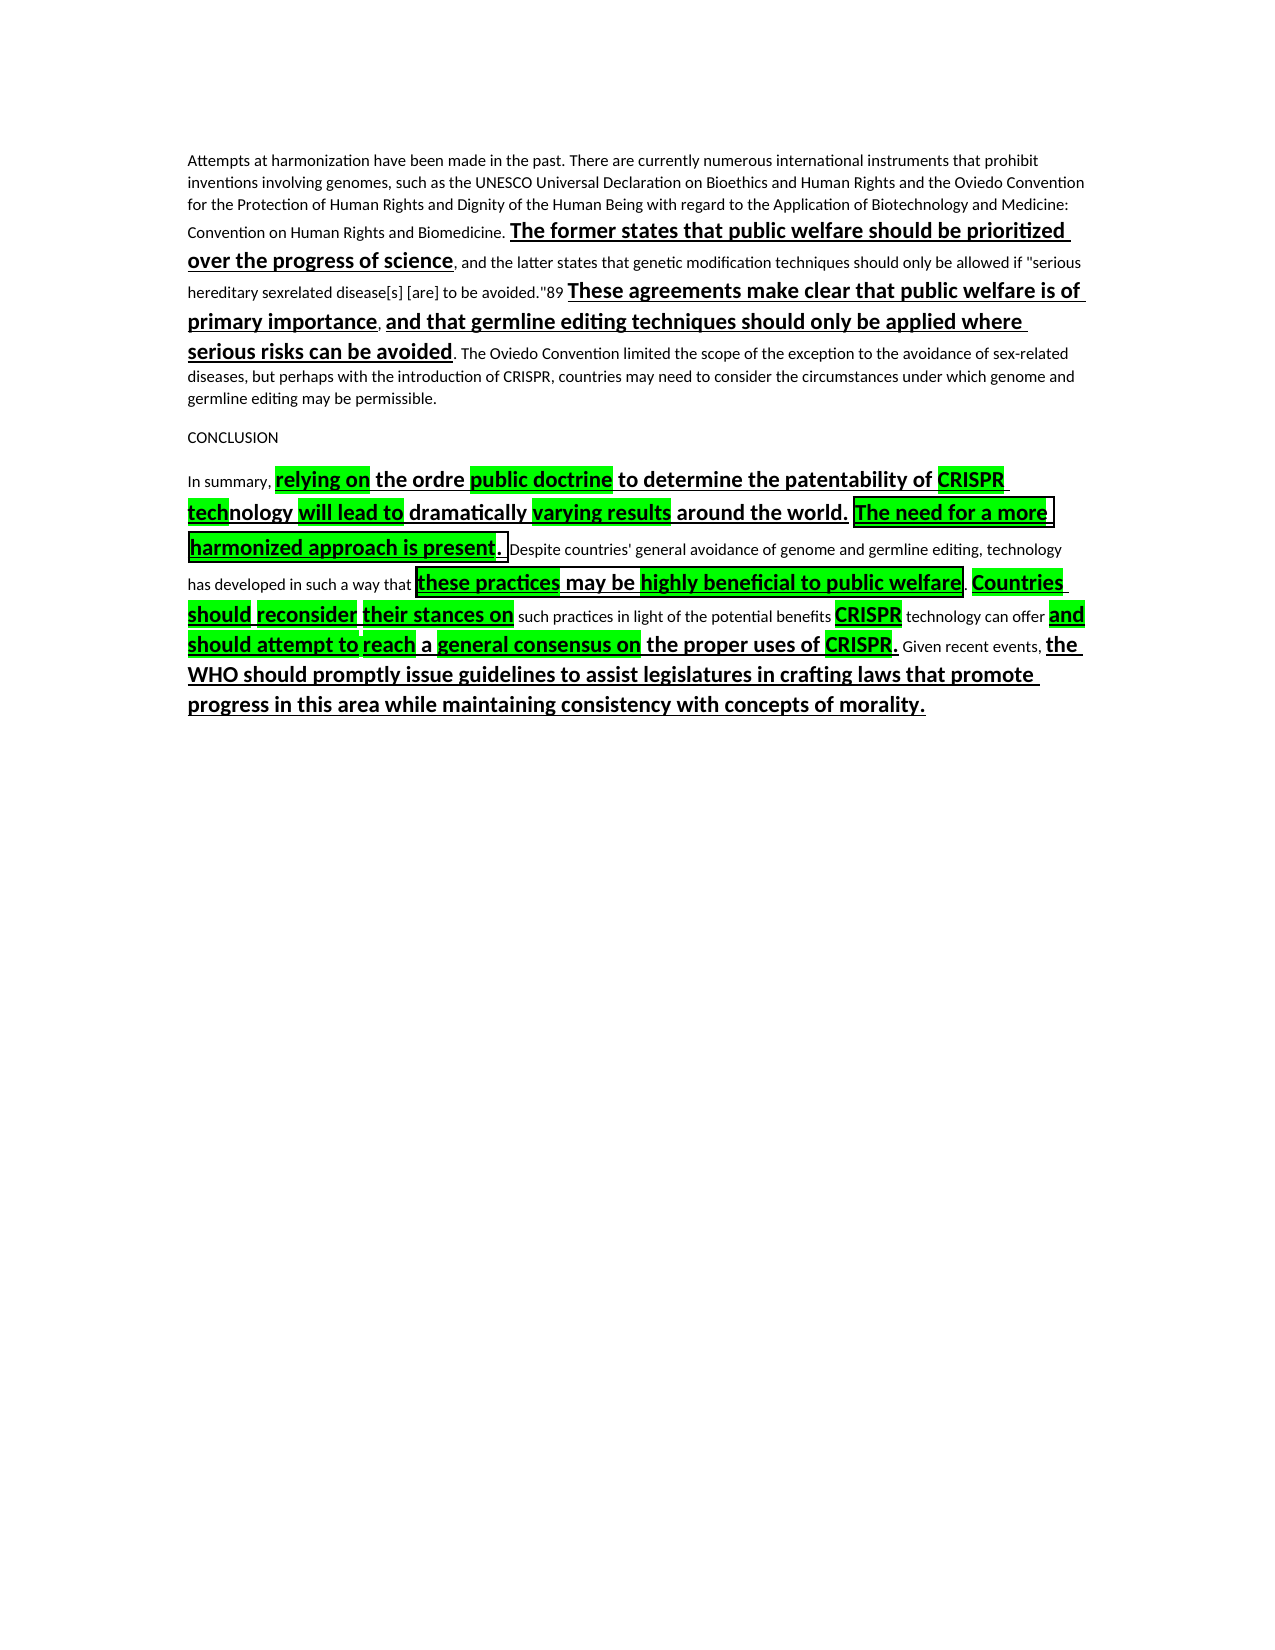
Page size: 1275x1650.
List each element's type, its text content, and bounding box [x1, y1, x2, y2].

text In summary, relying on the ordre public doctrine to determine the patentability of CRISPR technology will lead to dramatically varying results around the world. The need for a more harmonized approach is present. Despite countries' general avoidance of genome and germline editing, technology has developed in such a way that these practices may be highly beneficial to public welfare. Countries should reconsider their stances on such practices in light of the potential benefits CRISPR technology can offer and should attempt to reach a general consensus on the proper uses of CRISPR. Given recent events, the WHO should promptly issue guidelines to assist legislatures in crafting laws that promote progress in this area while maintaining consistency with concepts of morality. [187, 466, 1087, 718]
text CONCLUSION [187, 427, 1087, 447]
text Attempts at harmonization have been made in the past. There are currently numerous international instruments that prohibit inventions involving genomes, such as the UNESCO Universal Declaration on Bioethics and Human Rights and the Oviedo Convention for the Protection of Human Rights and Dignity of the Human Being with regard to the Application of Biotechnology and Medicine: Convention on Human Rights and Biomedicine. The former states that public welfare should be prioritized over the progress of science, and the latter states that genetic modification techniques should only be allowed if "serious hereditary sexrelated disease[s] [are] to be avoided."89 These agreements make clear that public welfare is of primary importance, and that germline editing techniques should only be applied where serious risks can be avoided. The Oviedo Convention limited the scope of the exception to the avoidance of sex-related diseases, but perhaps with the introduction of CRISPR, countries may need to consider the circumstances under which genome and germline editing may be permissible. [187, 150, 1087, 409]
